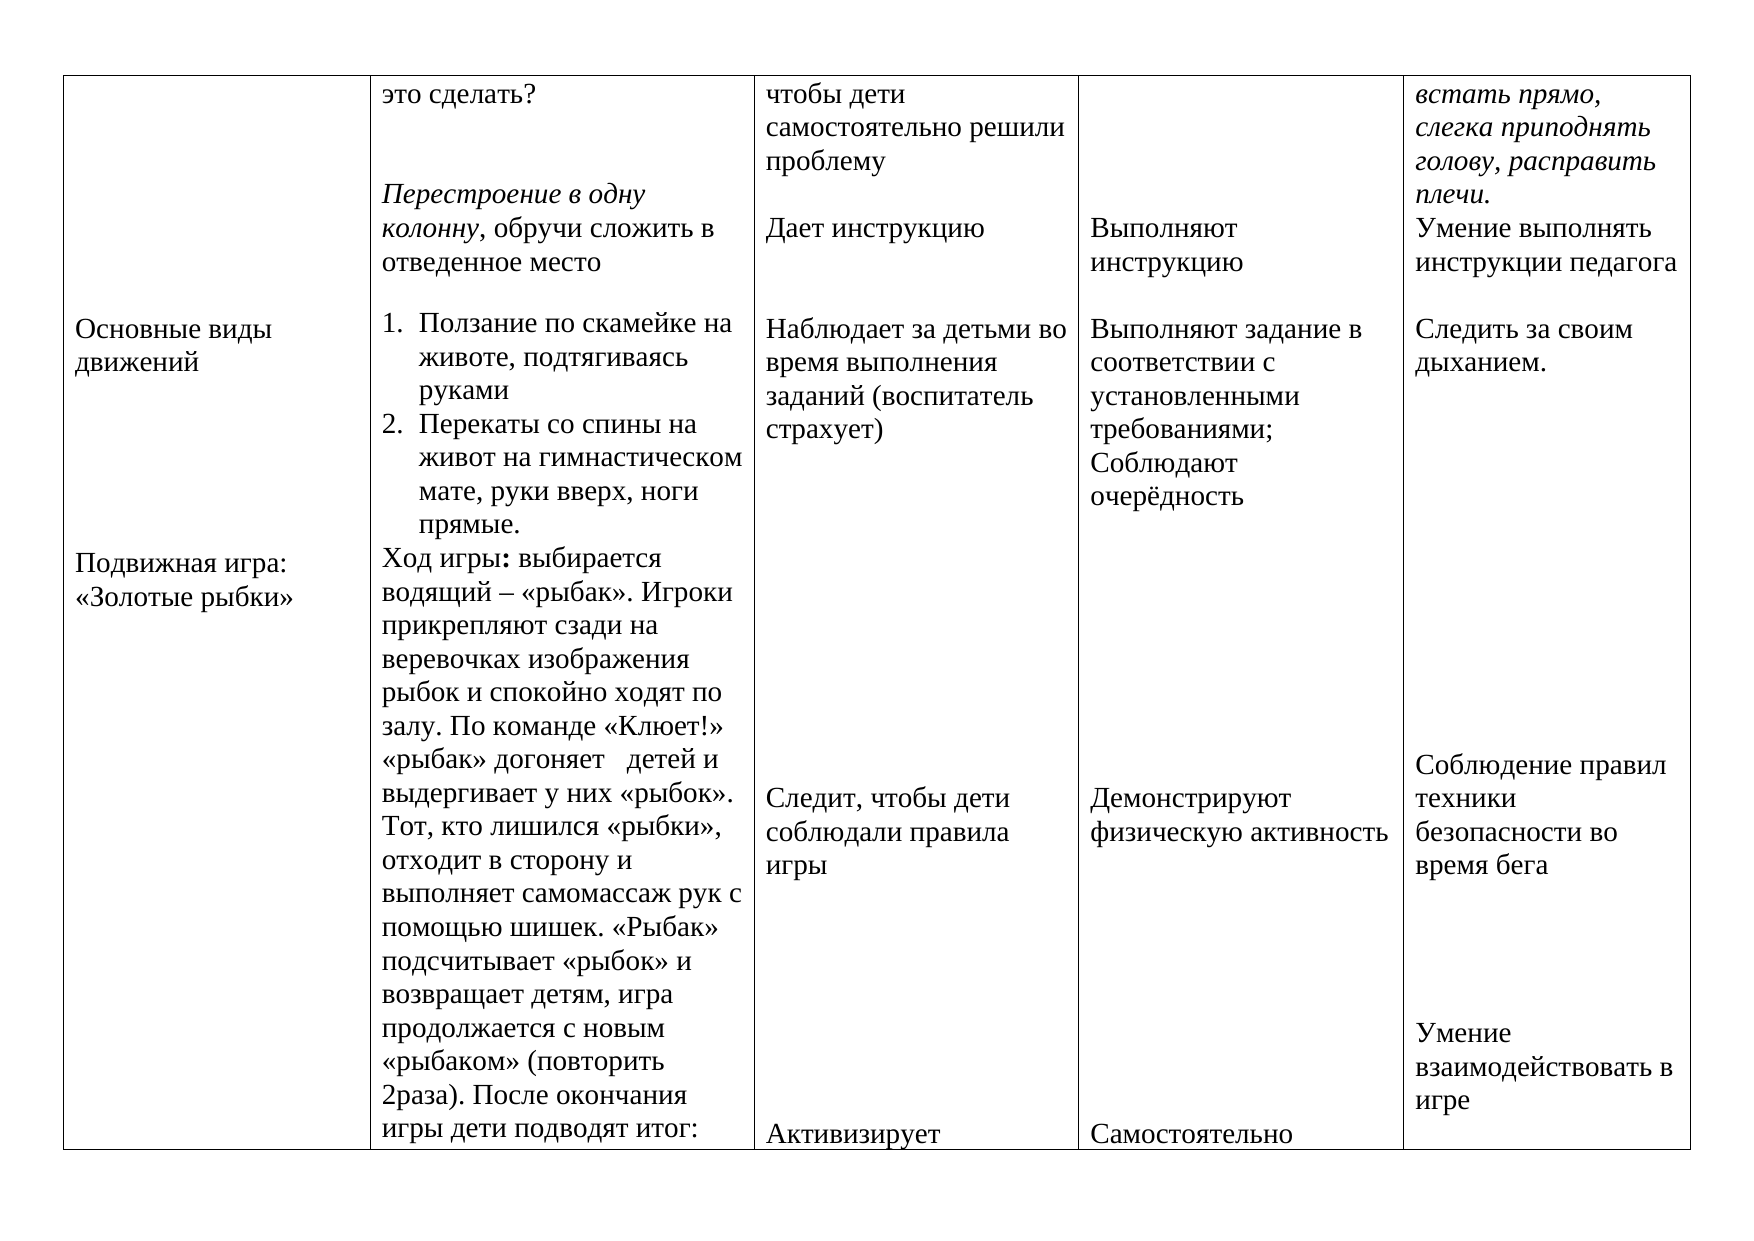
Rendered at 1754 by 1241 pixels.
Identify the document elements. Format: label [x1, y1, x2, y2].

table_cell [1404, 76, 1690, 1149]
table_cell [64, 76, 370, 1149]
table_cell [1079, 76, 1403, 1149]
table_cell [371, 76, 754, 1149]
table_cell [755, 76, 1078, 1149]
